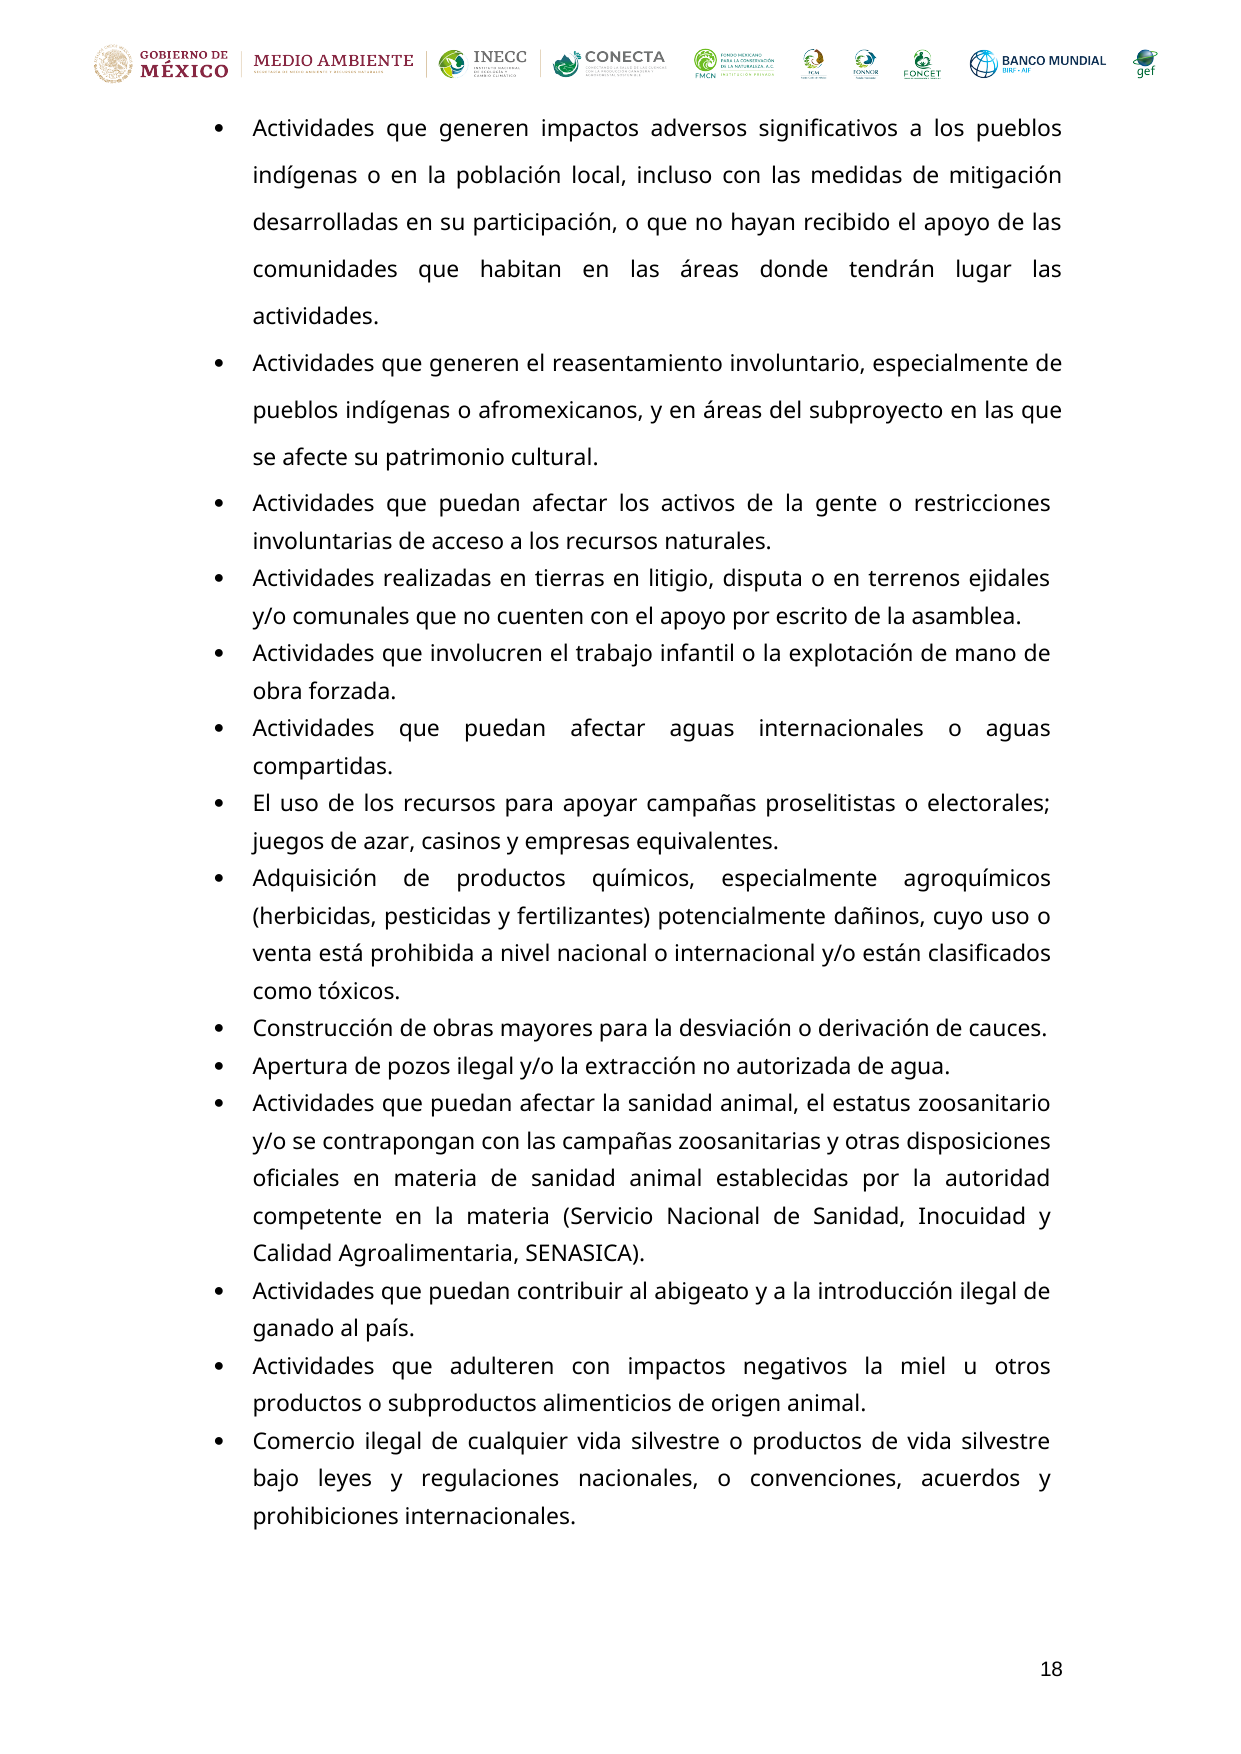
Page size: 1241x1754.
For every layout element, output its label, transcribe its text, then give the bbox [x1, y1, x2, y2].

list Actividades que generen el reasentamiento involuntario, especialmente de pueblos indígenas o afromexicanos, y en áreas del subproyecto en las que se afecte su patrimonio cultural. [215, 347, 1063, 472]
list El uso de los recursos para apoyar campañas proselitistas o electorales; juegos de azar, casinos y empresas equivalentes. [215, 787, 1052, 856]
list Actividades que adulteren con impactos negativos la miel u otros productos o subproductos alimenticios de origen animal. [215, 1350, 1052, 1419]
list Actividades que puedan afectar aguas internacionales o aguas compartidas. [215, 712, 1052, 781]
list Actividades que puedan afectar la sanidad animal, el estatus zoosanitario y/o se contrapongan con las campañas zoosanitarias y otras disposiciones oficiales en materia de sanidad animal establecidas por la autoridad competente en la materia (Servicio Nacional de Sanidad, Inocuidad y Calidad Agroalimentaria, SENASICA). [215, 1087, 1052, 1269]
list Actividades que involucren el trabajo infantil o la explotación de mano de obra forzada. [215, 637, 1052, 706]
list Construcción de obras mayores para la desviación o derivación de cauces. [215, 1012, 1052, 1044]
list Actividades que puedan contribuir al abigeato y a la introducción ilegal de ganado al país. [215, 1275, 1052, 1344]
list Actividades realizadas en tierras en litigio, disputa o en terrenos ejidales y/o comunales que no cuenten con el apoyo por escrito de la asamblea. [215, 562, 1052, 631]
list Adquisición de productos químicos, especialmente agroquímicos (herbicidas, pesticidas y fertilizantes) potencialmente dañinos, cuyo uso o venta está prohibida a nivel nacional o internacional y/o están clasificados como tóxicos. [215, 862, 1052, 1006]
list Apertura de pozos ilegal y/o la extracción no autorizada de agua. [215, 1050, 1052, 1081]
list Comercio ilegal de cualquier vida silvestre o productos de vida silvestre bajo leyes y regulaciones nacionales, o convenciones, acuerdos y prohibiciones internacionales. [215, 1425, 1052, 1531]
picture [74, 29, 1177, 100]
list Actividades que generen impactos adversos significativos a los pueblos indígenas o en la población local, incluso con las medidas de mitigación desarrolladas en su participación, o que no hayan recibido el apoyo de las comunidades que habitan en las áreas donde tendrán lugar las actividades. [215, 112, 1063, 331]
list Actividades que puedan afectar los activos de la gente o restricciones involuntarias de acceso a los recursos naturales. [215, 487, 1052, 556]
